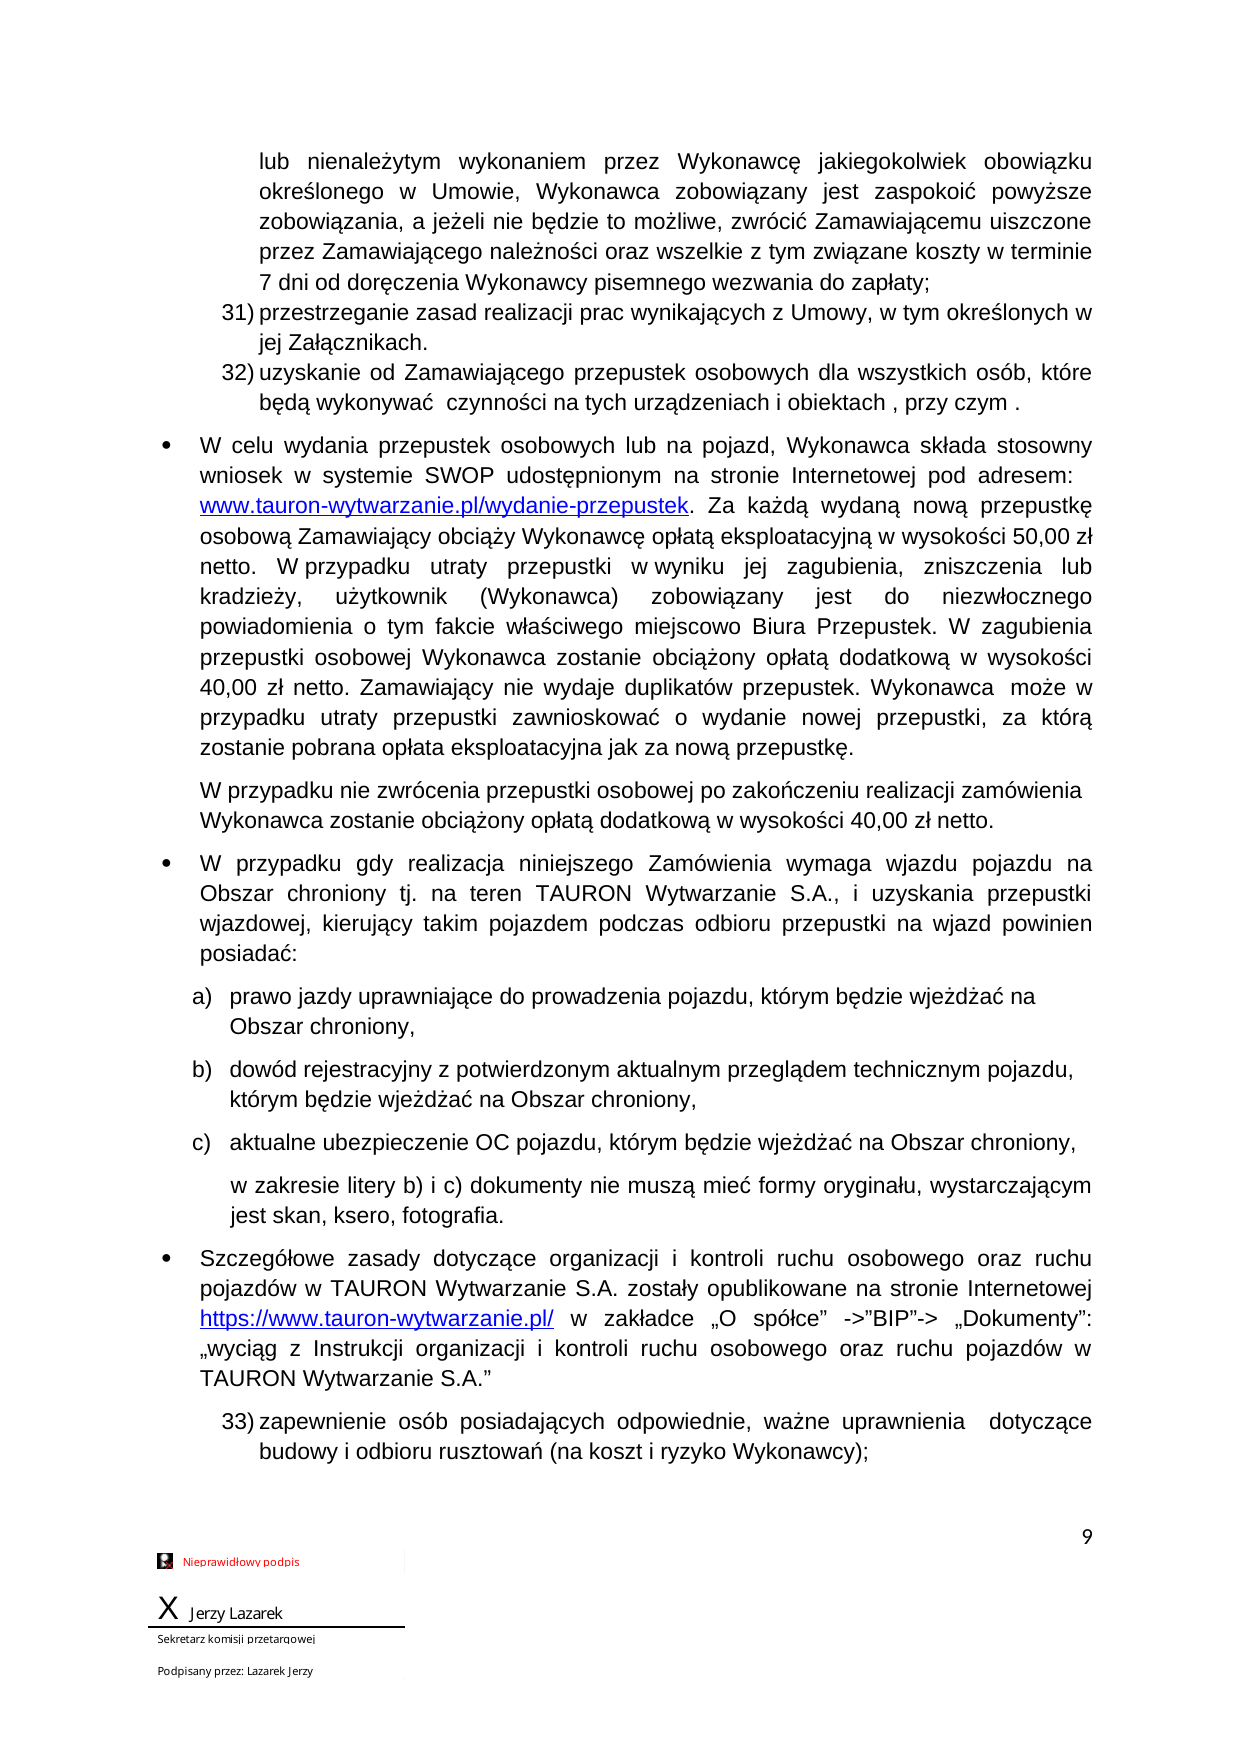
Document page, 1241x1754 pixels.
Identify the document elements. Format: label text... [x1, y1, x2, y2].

list przestrzeganie zasad realizacji prac wynikających z Umowy, w tym określonych w jej Załącznikach. [221, 299, 1093, 355]
list prawo jazdy uprawniające do prowadzenia pojazdu, którym będzie wjeżdżać na Obszar chroniony, [192, 983, 1093, 1039]
list zapewnienie osób posiadających odpowiednie, ważne uprawnienia dotyczące budowy i odbioru rusztowań (na koszt i ryzyko Wykonawcy); [221, 1408, 1093, 1464]
list uzyskanie od Zamawiającego przepustek osobowych dla wszystkich osób, które będą wykonywać czynności na tych urządzeniach i obiektach , przy czym . [221, 359, 1093, 416]
list Szczegółowe zasady dotyczące organizacji i kontroli ruchu osobowego oraz ruchu pojazdów w TAURON Wytwarzanie S.A. zostały opublikowane na stronie Internetowej https://www.tauron-wytwarzanie.pl/ w zakładce „O spółce” ->”BIP”-> „Dokumenty”: „wyciąg z Instrukcji organizacji i kontroli ruchu osobowego oraz ruchu pojazdów w TAURON Wytwarzanie S.A.” [162, 1244, 1093, 1392]
list w zakresie litery b) i c) dokumenty nie muszą mieć formy oryginału, wystarczającym jest skan, ksero, fotografia. [230, 1172, 1093, 1228]
list W przypadku gdy realizacja niniejszego Zamówienia wymaga wjazdu pojazdu na Obszar chroniony tj. na teren TAURON Wytwarzanie S.A., i uzyskania przepustki wjazdowej, kierujący takim pojazdem podczas odbioru przepustki na wjazd powinien posiadać: [162, 850, 1093, 967]
list aktualne ubezpieczenie OC pojazdu, którym będzie wjeżdżać na Obszar chroniony, [192, 1129, 1093, 1155]
list W celu wydania przepustek osobowych lub na pojazd, Wykonawca składa stosowny wniosek w systemie SWOP udostępnionym na stronie Internetowej pod adresem: www.tauron-wytwarzanie.pl/wydanie-przepustek. Za każdą wydaną nową przepustkę osobową Zamawiający obciąży Wykonawcę opłatą eksploatacyjną w wysokości 50,00 zł netto. W przypadku utraty przepustki w wyniku jej zagubienia, zniszczenia lub kradzieży, użytkownik (Wykonawca) zobowiązany jest do niezwłocznego powiadomienia o tym fakcie właściwego miejscowo Biura Przepustek. W zagubienia przepustki osobowej Wykonawca zostanie obciążony opłatą dodatkową w wysokości 40,00 zł netto. Zamawiający nie wydaje duplikatów przepustek. Wykonawca może w przypadku utraty przepustki zawnioskować o wydanie nowej przepustki, za którą zostanie pobrana opłata eksploatacyjna jak za nową przepustkę. [162, 432, 1093, 760]
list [221, 148, 1093, 295]
list W przypadku nie zwrócenia przepustki osobowej po zakończeniu realizacji zamówienia Wykonawca zostanie obciążony opłatą dodatkową w wysokości 40,00 zł netto. [199, 777, 1093, 833]
list dowód rejestracyjny z potwierdzonym aktualnym przeglądem technicznym pojazdu, którym będzie wjeżdżać na Obszar chroniony, [192, 1056, 1093, 1112]
